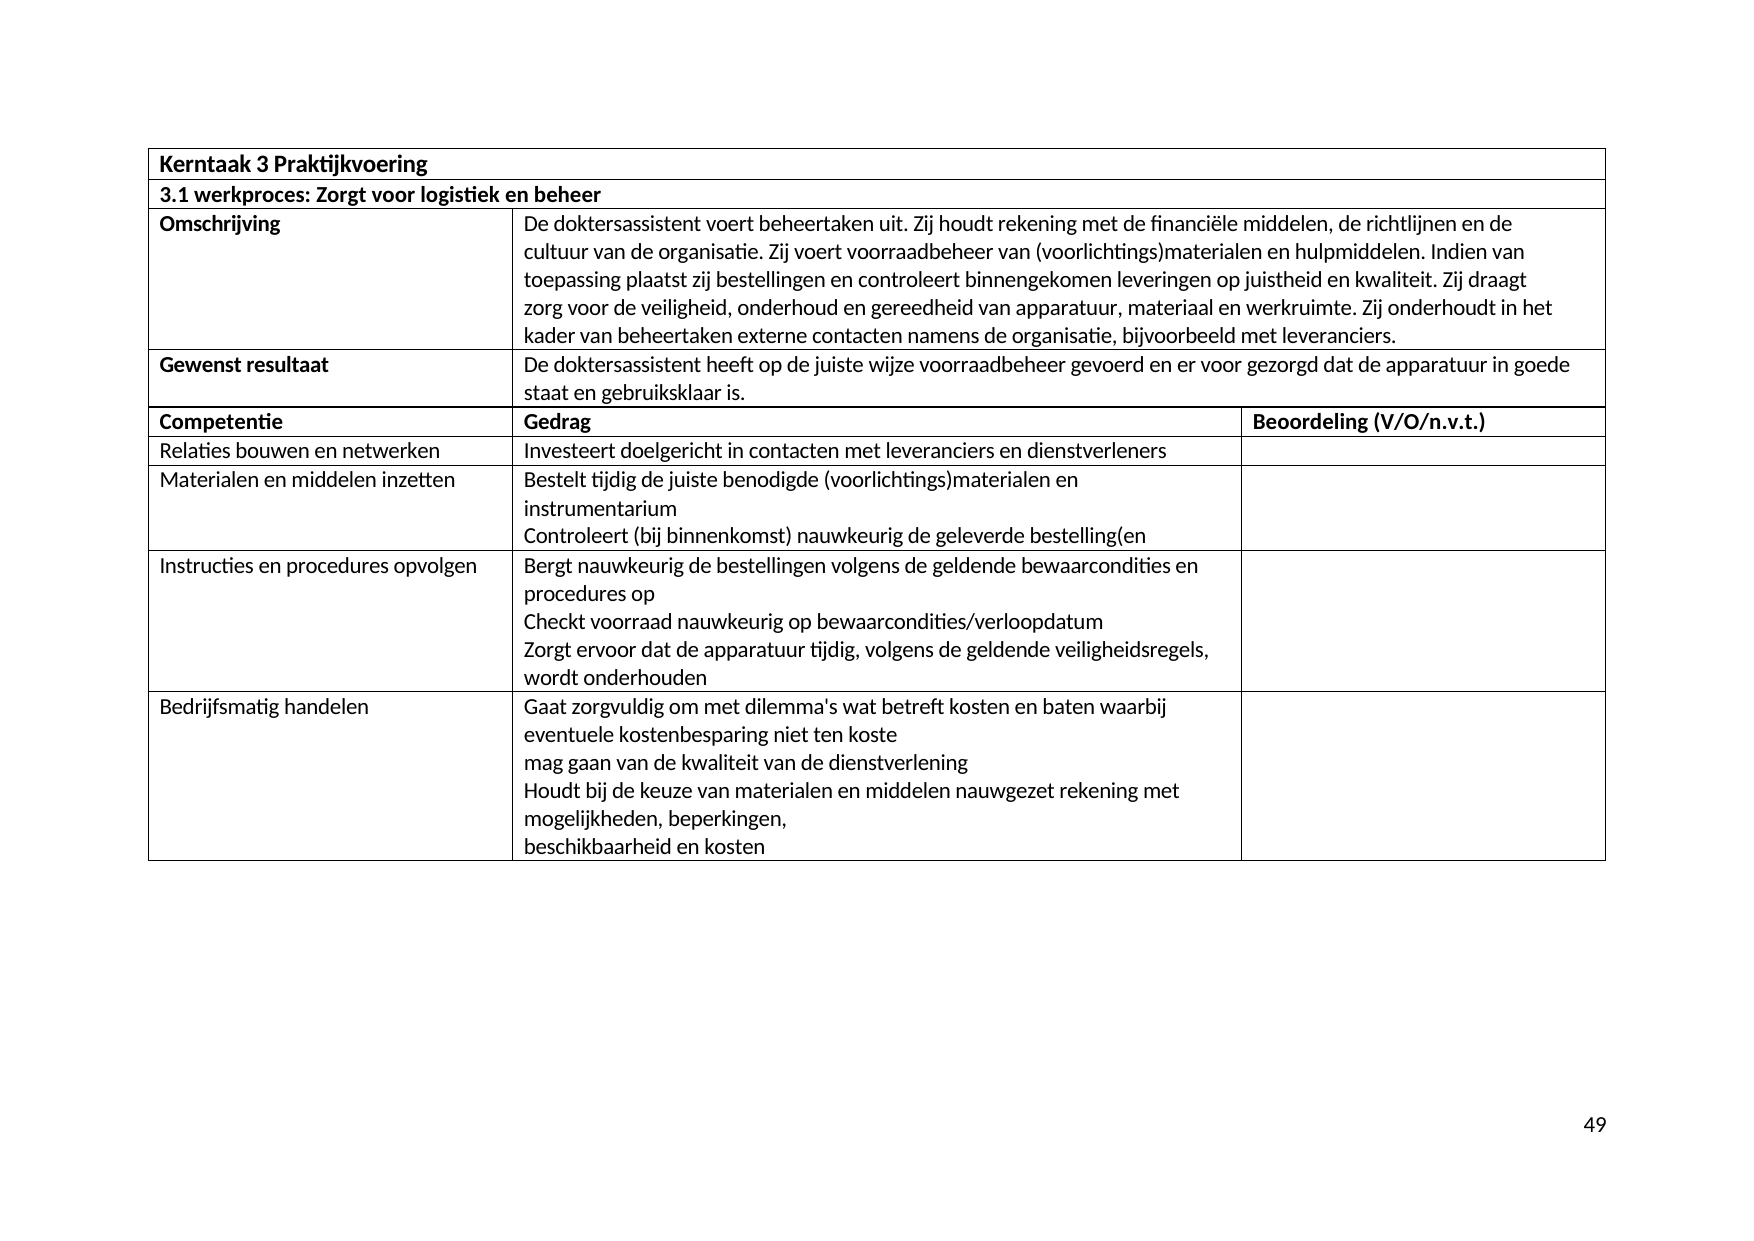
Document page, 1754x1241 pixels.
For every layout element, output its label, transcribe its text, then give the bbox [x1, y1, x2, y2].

table_header Kerntaak 3 Praktijkvoering [149, 149, 1605, 179]
table_cell Investeert doelgericht in contacten met leveranciers en dienstverleners [513, 437, 1241, 464]
table_cell Omschrijving [149, 209, 512, 349]
table_cell Bedrijfsmatig handelen [149, 692, 512, 860]
table_cell Instructies en procedures opvolgen [149, 551, 512, 691]
table_cell Materialen en middelen inzetten [149, 466, 512, 550]
table_cell [1242, 551, 1605, 691]
table_cell De doktersassistent heeft op de juiste wijze voorraadbeheer gevoerd en er voor gezorgd dat de apparatuur in goede staat en gebruiksklaar is. [513, 350, 1605, 406]
table_cell 3.1 werkproces: Zorgt voor logistiek en beheer [149, 180, 1605, 208]
table_cell Gewenst resultaat [149, 350, 512, 406]
table_cell Bestelt tijdig de juiste benodigde (voorlichtings)materialen en instrumentarium Controleert (bij binnenkomst) nauwkeurig de geleverde bestelling(en [513, 466, 1241, 550]
table_cell Gaat zorgvuldig om met dilemma's wat betreft kosten en baten waarbij eventuele kostenbesparing niet ten koste mag gaan van de kwaliteit van de dienstverlening Houdt bij de keuze van materialen en middelen nauwgezet rekening met mogelijkheden, beperkingen, beschikbaarheid en kosten [513, 692, 1241, 860]
table_cell [1242, 466, 1605, 550]
table_cell Competentie [149, 408, 512, 436]
table_cell Gedrag [513, 408, 1241, 436]
table_cell Beoordeling (V/O/n.v.t.) [1242, 408, 1605, 436]
table_cell [1242, 692, 1605, 860]
table_cell Relaties bouwen en netwerken [149, 437, 512, 464]
table_cell [1242, 437, 1605, 464]
table_cell De doktersassistent voert beheertaken uit. Zij houdt rekening met de financiële middelen, de richtlijnen en de cultuur van de organisatie. Zij voert voorraadbeheer van (voorlichtings)materialen en hulpmiddelen. Indien van toepassing plaatst zij bestellingen en controleert binnengekomen leveringen op juistheid en kwaliteit. Zij draagt zorg voor de veiligheid, onderhoud en gereedheid van apparatuur, materiaal en werkruimte. Zij onderhoudt in het kader van beheertaken externe contacten namens de organisatie, bijvoorbeeld met leveranciers. [513, 209, 1605, 349]
table_cell Bergt nauwkeurig de bestellingen volgens de geldende bewaarcondities en procedures op Checkt voorraad nauwkeurig op bewaarcondities/verloopdatum Zorgt ervoor dat de apparatuur tijdig, volgens de geldende veiligheidsregels, wordt onderhouden [513, 551, 1241, 691]
